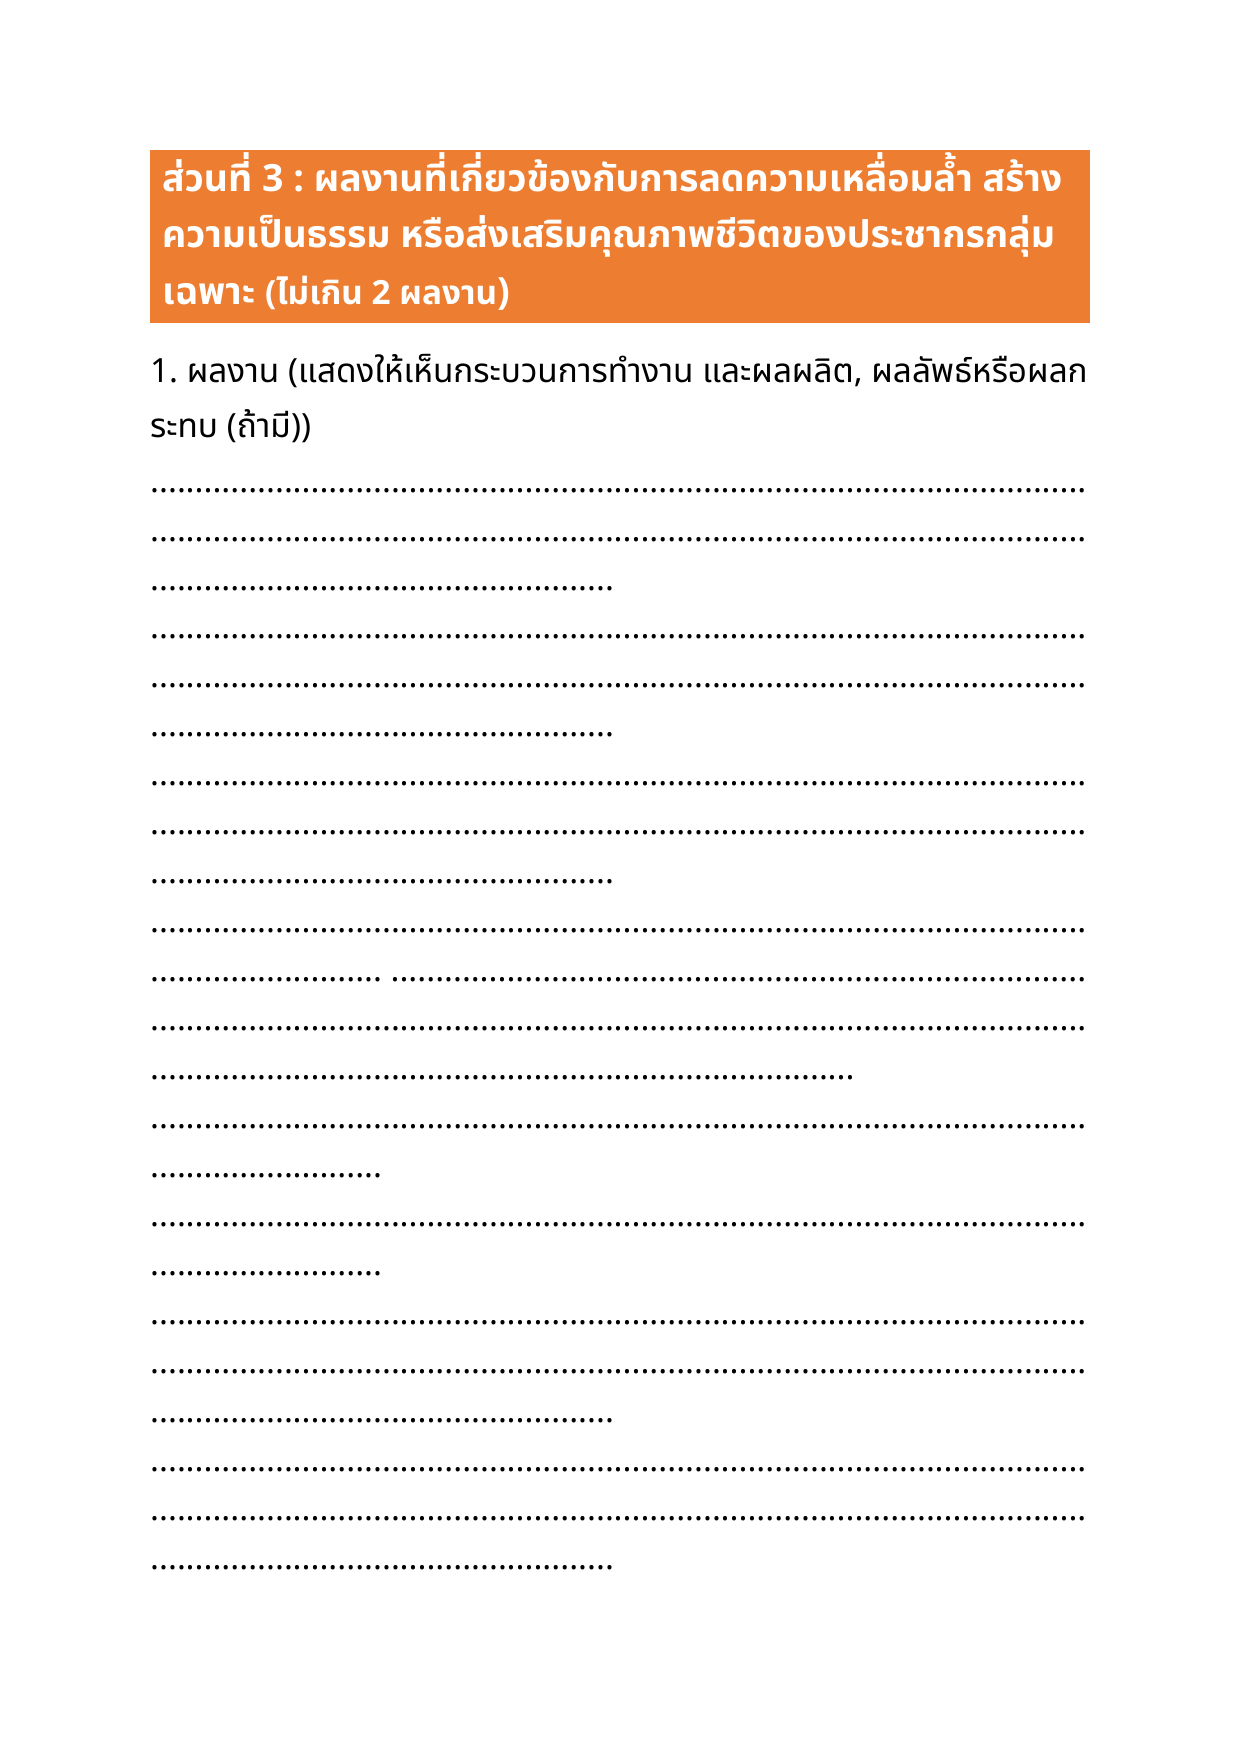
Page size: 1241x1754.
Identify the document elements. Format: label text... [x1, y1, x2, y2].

text ...................................................................................................................................................................................................................................................................... [150, 1289, 1090, 1432]
text ...................................................................................................................................................................................................................................................................... [150, 603, 1090, 747]
text ...................................................................................................................................................................................................................................................................... [150, 750, 1090, 893]
text ................................................................................................................................... [150, 1093, 1090, 1187]
text ...................................................................................................................................................................................................................................................................... [150, 1436, 1090, 1579]
table_header ส่วนที่ 3 : ผลงานที่เกี่ยวข้องกับการลดความเหลื่อมล้ำ สร้างความเป็นธรรม หรือส่งเสริมคุณภาพชีวิตของประชากรกลุ่มเฉพาะ (ไม่เกิน 2 ผลงาน) [151, 151, 1089, 322]
text ................................................................................................................................... ...................................................................................................................................................................................................................................................................... [150, 897, 1090, 1089]
text 1. ผลงาน (แสดงให้เห็นกระบวนการทำงาน และผลผลิต, ผลลัพธ์หรือผลกระทบ (ถ้ามี)) [150, 347, 1090, 452]
text ...................................................................................................................................................................................................................................................................... [150, 456, 1090, 600]
text ................................................................................................................................... [150, 1191, 1090, 1285]
